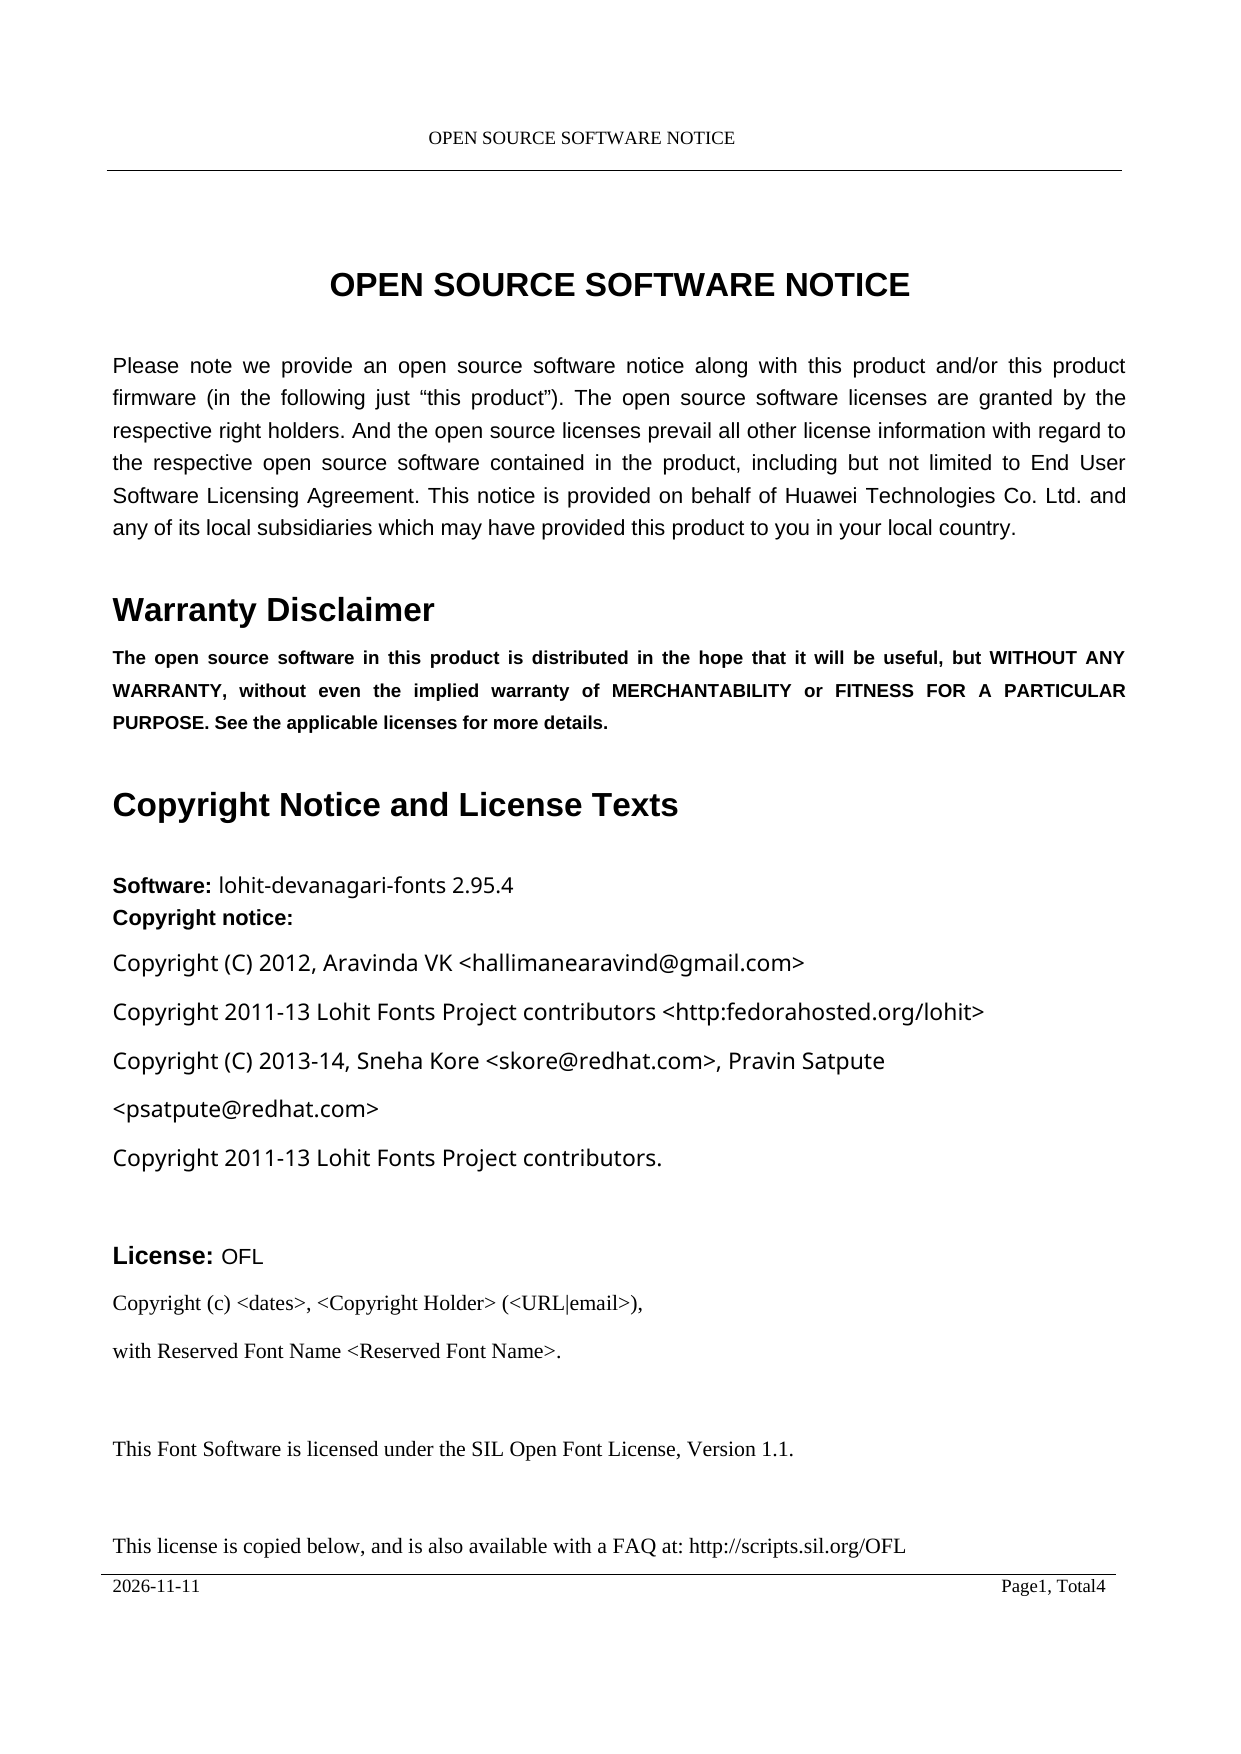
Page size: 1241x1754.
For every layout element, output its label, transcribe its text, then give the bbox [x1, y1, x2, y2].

text The open source software in this product is distributed in the hope that it will be useful, but WITHOUT ANY WARRANTY, without even the implied warranty of MERCHANTABILITY or FITNESS FOR A PARTICULAR PURPOSE. See the applicable licenses for more details. [112, 641, 1128, 739]
text Copyright (C) 2012, Aravinda VK <hallimanearavind@gmail.com> Copyright 2011-13 Lohit Fonts Project contributors <http:fedorahosted.org/lohit> Copyright (C) 2013-14, Sneha Kore <skore@redhat.com>, Pravin Satpute <psatpute@redhat.com> Copyright 2011-13 Lohit Fonts Project contributors. [112, 947, 1128, 1223]
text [112, 1286, 1128, 1562]
text Warranty Disclaimer [112, 576, 1128, 641]
text OPEN SOURCE SOFTWARE NOTICE [112, 251, 1128, 316]
text License: OFL [112, 1239, 1128, 1272]
text Copyright notice: [112, 901, 1128, 934]
text Please note we provide an open source software notice along with this product and/or this product firmware (in the following just “this product”). The open source software licenses are granted by the respective right holders. And the open source licenses prevail all other license information with regard to the respective open source software contained in the product, including but not limited to End User Software Licensing Agreement. This notice is provided on behalf of Huawei Technologies Co. Ltd. and any of its local subsidiaries which may have provided this product to you in your local country. [112, 349, 1128, 544]
text Copyright Notice and License Texts [112, 771, 1128, 836]
text Software: lohit-devanagari-fonts 2.95.4 [112, 869, 1128, 901]
